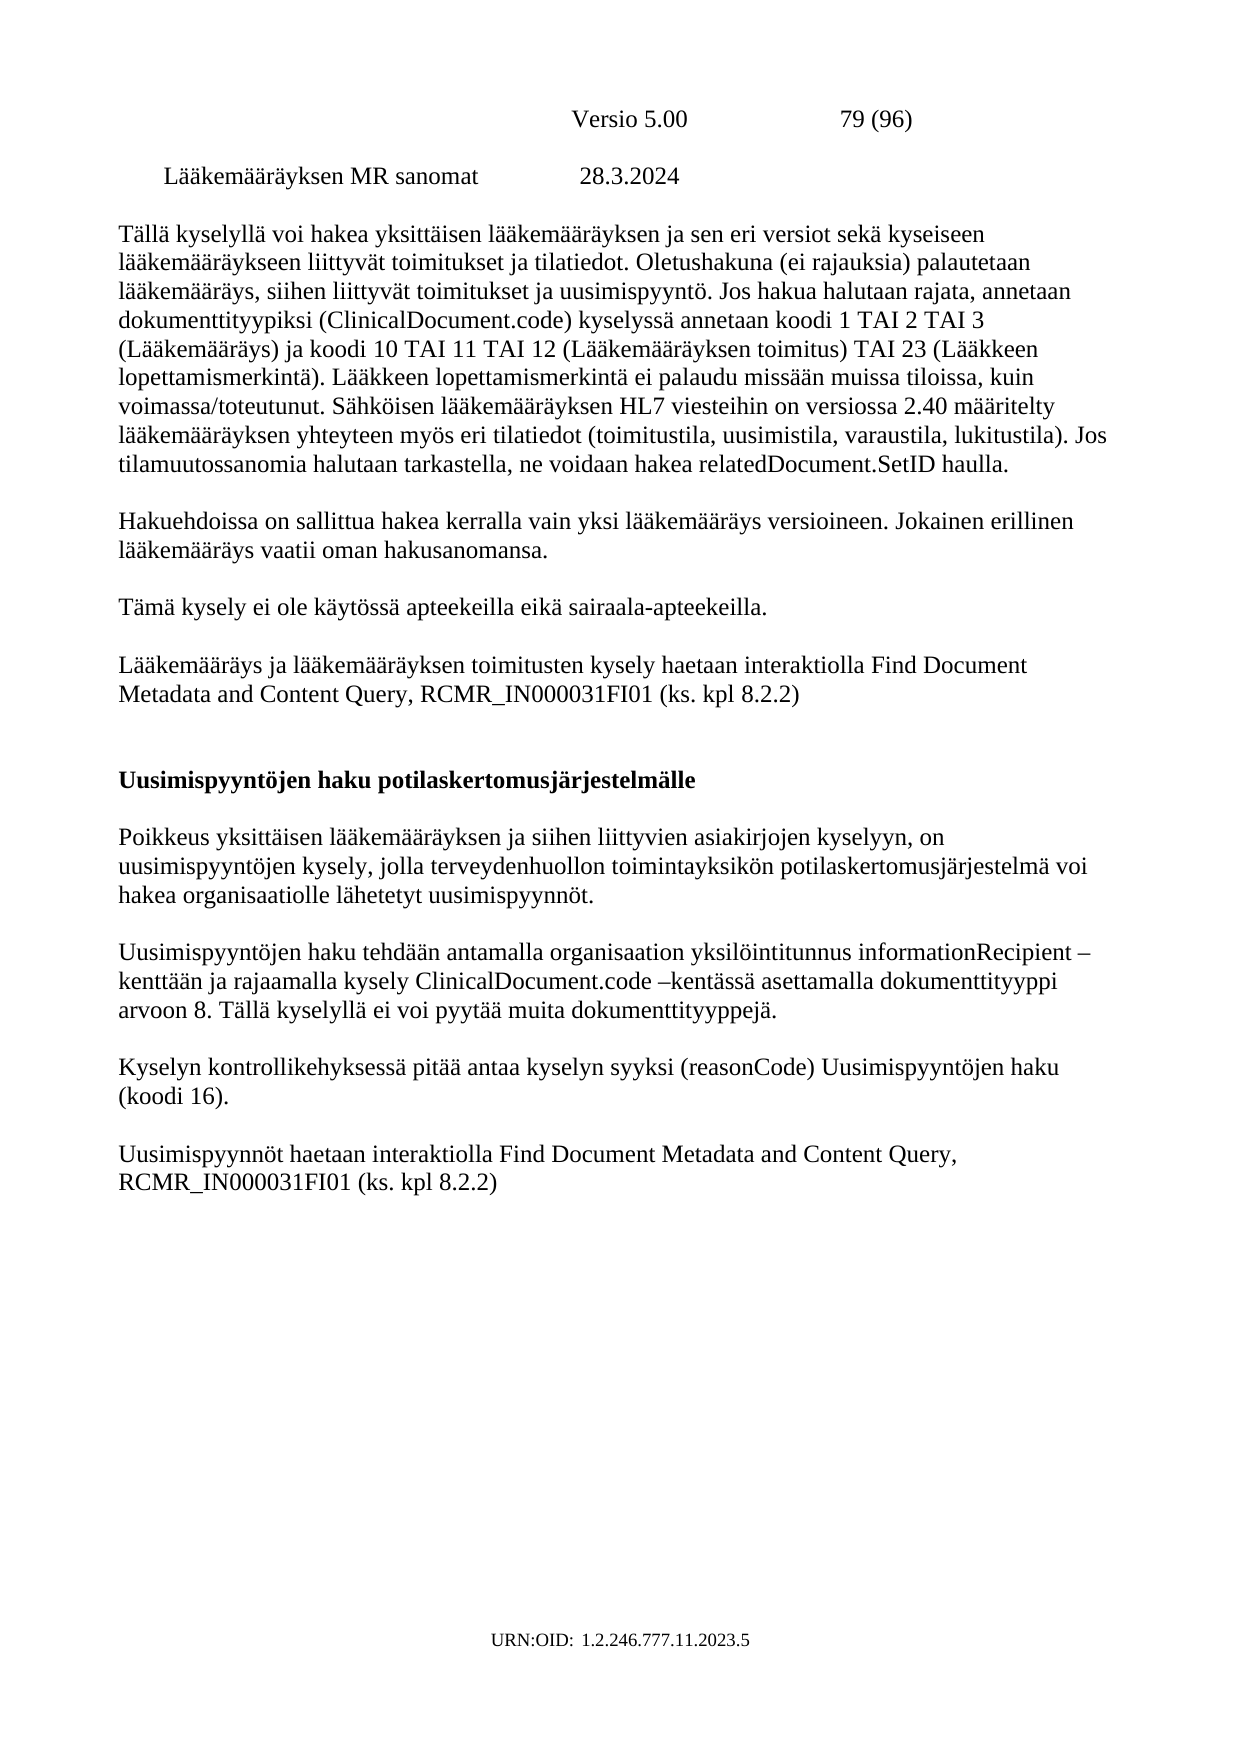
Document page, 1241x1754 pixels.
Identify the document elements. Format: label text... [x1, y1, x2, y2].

text Hakuehdoissa on sallittua hakea kerralla vain yksi lääkemääräys versioineen. Jokainen erillinen lääkemääräys vaatii oman hakusanomansa. [118, 506, 1122, 564]
text Uusimispyyntöjen haku potilaskertomusjärjestelmälle [118, 765, 1122, 794]
text Kyselyn kontrollikehyksessä pitää antaa kyselyn syyksi (reasonCode) Uusimispyyntöjen haku (koodi 16). [118, 1052, 1122, 1110]
text Uusimispyyntöjen haku tehdään antamalla organisaation yksilöintitunnus informationRecipient –kenttään ja rajaamalla kysely ClinicalDocument.code –kentässä asettamalla dokumenttityyppi arvoon 8. Tällä kyselyllä ei voi pyytää muita dokumenttityyppejä. [118, 937, 1122, 1024]
text Tämä kysely ei ole käytössä apteekeilla eikä sairaala-apteekeilla. [118, 592, 1122, 621]
text Uusimispyynnöt haetaan interaktiolla Find Document Metadata and Content Query, RCMR_IN000031FI01 (ks. kpl 8.2.2) [118, 1139, 1122, 1196]
text Poikkeus yksittäisen lääkemääräyksen ja siihen liittyvien asiakirjojen kyselyyn, on uusimispyyntöjen kysely, jolla terveydenhuollon toimintayksikön potilaskertomusjärjestelmä voi hakea organisaatiolle lähetetyt uusimispyynnöt. [118, 822, 1122, 909]
text Tällä kyselyllä voi hakea yksittäisen lääkemääräyksen ja sen eri versiot sekä kyseiseen lääkemääräykseen liittyvät toimitukset ja tilatiedot. Oletushakuna (ei rajauksia) palautetaan lääkemääräys, siihen liittyvät toimitukset ja uusimispyyntö. Jos hakua halutaan rajata, annetaan dokumenttityypiksi (ClinicalDocument.code) kyselyssä annetaan koodi 1 TAI 2 TAI 3 (Lääkemääräys) ja koodi 10 TAI 11 TAI 12 (Lääkemääräyksen toimitus) TAI 23 (Lääkkeen lopettamismerkintä). Lääkkeen lopettamismerkintä ei palaudu missään muissa tiloissa, kuin voimassa/toteutunut. Sähköisen lääkemääräyksen HL7 viesteihin on versiossa 2.40 määritelty lääkemääräyksen yhteyteen myös eri tilatiedot (toimitustila, uusimistila, varaustila, lukitustila). Jos tilamuutossanomia halutaan tarkastella, ne voidaan hakea relatedDocument.SetID haulla. [118, 219, 1122, 477]
text Lääkemääräys ja lääkemääräyksen toimitusten kysely haetaan interaktiolla Find Document Metadata and Content Query, RCMR_IN000031FI01 (ks. kpl 8.2.2) [118, 650, 1122, 707]
